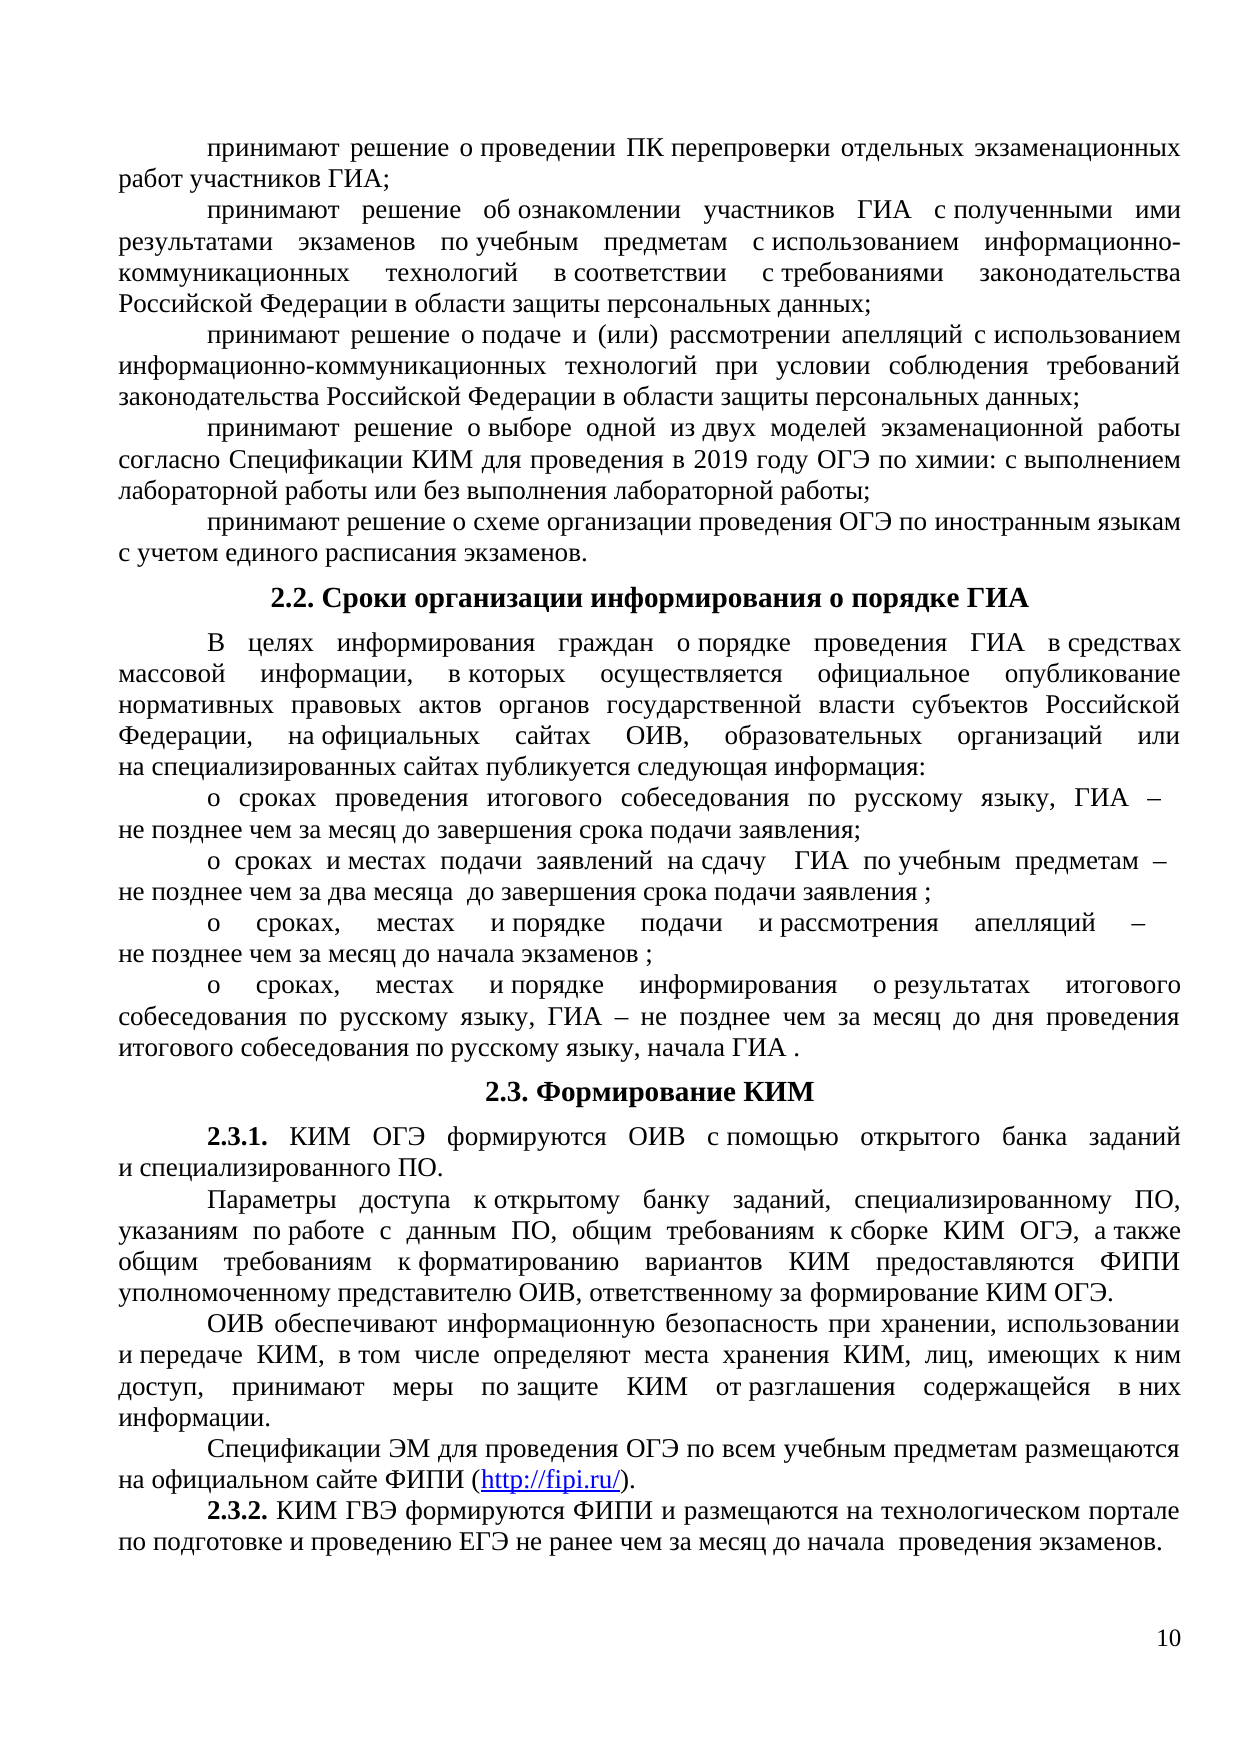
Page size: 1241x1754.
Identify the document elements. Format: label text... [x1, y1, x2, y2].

text о сроках проведения итогового собеседования по русскому языку, ГИА – не позднее чем за месяц до завершения срока подачи заявления; [118, 782, 1181, 844]
subtitle 2.2. Сроки организации информирования о порядке ГИА [118, 580, 1181, 613]
text 2.3.2. КИМ ГВЭ формируются ФИПИ и размещаются на технологическом портале по подготовке и проведению ЕГЭ не ранее чем за месяц до начала проведения экзаменов. [118, 1494, 1181, 1556]
text принимают решение о выборе одной из двух моделей экзаменационной работы согласно Спецификации КИМ для проведения в 2019 году ОГЭ по химии: с выполнением лабораторной работы или без выполнения лабораторной работы; [118, 412, 1181, 505]
text В целях информирования граждан о порядке проведения ГИА в средствах массовой информации, в которых осуществляется официальное опубликование нормативных правовых актов органов государственной власти субъектов Российской Федерации, на официальных сайтах ОИВ, образовательных организаций или на специализированных сайтах публикуется следующая информация: [118, 626, 1181, 782]
list о сроках, местах и порядке подачи и рассмотрения апелляций – не позднее чем за месяц до начала экзаменов ; [118, 906, 1181, 968]
subtitle 2.3. Формирование КИМ [118, 1074, 1181, 1108]
list принимают решение о подаче и (или) рассмотрении апелляций с использованием информационно-коммуникационных технологий при условии соблюдения требований законодательства Российской Федерации в области защиты персональных данных; [118, 318, 1181, 412]
text Параметры доступа к открытому банку заданий, специализированному ПО, указаниям по работе с данным ПО, общим требованиям к сборке КИМ ОГЭ, а также общим требованиям к форматированию вариантов КИМ предоставляются ФИПИ уполномоченному представителю ОИВ, ответственному за формирование КИМ ОГЭ. [118, 1183, 1181, 1307]
list принимают решение об ознакомлении участников ГИА с полученными ими результатами экзаменов по учебным предметам с использованием информационно-коммуникационных технологий в соответствии с требованиями законодательства Российской Федерации в области защиты персональных данных; [118, 193, 1181, 318]
text ОИВ обеспечивают информационную безопасность при хранении, использовании и передаче КИМ, в том числе определяют места хранения КИМ, лиц, имеющих к ним доступ, принимают меры по защите КИМ от разглашения содержащейся в них информации. [118, 1307, 1181, 1432]
text 2.3.1. КИМ ОГЭ формируются ОИВ с помощью открытого банка заданий и специализированного ПО. [118, 1120, 1181, 1183]
text принимают решение о схеме организации проведения ОГЭ по иностранным языкам с учетом единого расписания экзаменов. [118, 505, 1181, 567]
text Спецификации ЭМ для проведения ОГЭ по всем учебным предметам размещаются на официальном сайте ФИПИ (http://fipi.ru/). [118, 1432, 1181, 1494]
list о сроках, местах и порядке информирования о результатах итогового собеседования по русскому языку, ГИА – не позднее чем за месяц до дня проведения итогового собеседования по русскому языку, начала ГИА . [118, 968, 1181, 1062]
list принимают решение о проведении ПК перепроверки отдельных экзаменационных работ участников ГИА; [118, 131, 1181, 193]
list о сроках и местах подачи заявлений на сдачу ГИА по учебным предметам – не позднее чем за два месяца до завершения срока подачи заявления ; [118, 844, 1181, 906]
